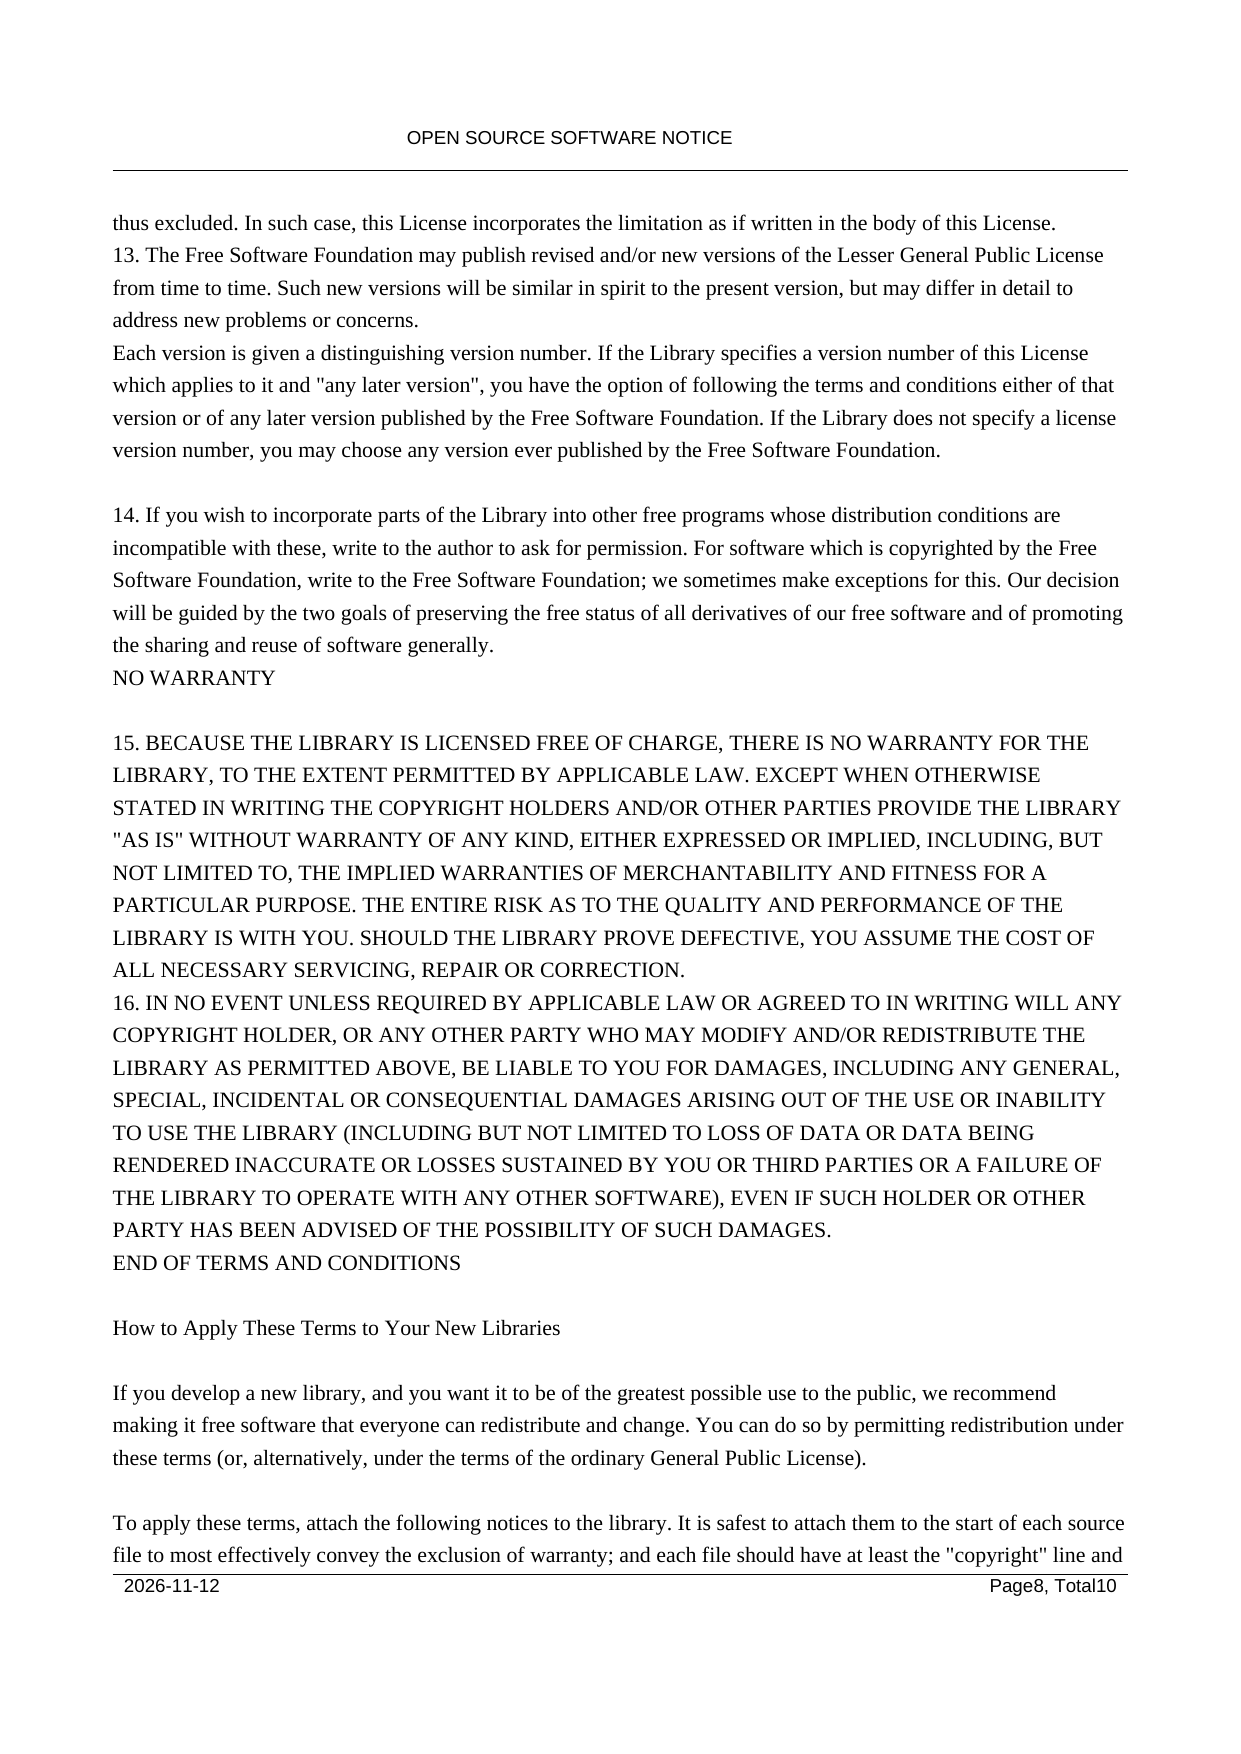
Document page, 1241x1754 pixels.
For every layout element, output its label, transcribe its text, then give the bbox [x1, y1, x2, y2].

text 14. If you wish to incorporate parts of the Library into other free programs whose distribution conditions are incompatible with these, write to the author to ask for permission. For software which is copyrighted by the Free Software Foundation, write to the Free Software Foundation; we sometimes make exceptions for this. Our decision will be guided by the two goals of preserving the free status of all derivatives of our free software and of promoting the sharing and reuse of software generally. [112, 499, 1128, 661]
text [112, 1506, 1128, 1571]
text END OF TERMS AND CONDITIONS [112, 1246, 1128, 1279]
text 16. IN NO EVENT UNLESS REQUIRED BY APPLICABLE LAW OR AGREED TO IN WRITING WILL ANY COPYRIGHT HOLDER, OR ANY OTHER PARTY WHO MAY MODIFY AND/OR REDISTRIBUTE THE LIBRARY AS PERMITTED ABOVE, BE LIABLE TO YOU FOR DAMAGES, INCLUDING ANY GENERAL, SPECIAL, INCIDENTAL OR CONSEQUENTIAL DAMAGES ARISING OUT OF THE USE OR INABILITY TO USE THE LIBRARY (INCLUDING BUT NOT LIMITED TO LOSS OF DATA OR DATA BEING RENDERED INACCURATE OR LOSSES SUSTAINED BY YOU OR THIRD PARTIES OR A FAILURE OF THE LIBRARY TO OPERATE WITH ANY OTHER SOFTWARE), EVEN IF SUCH HOLDER OR OTHER PARTY HAS BEEN ADVISED OF THE POSSIBILITY OF SUCH DAMAGES. [112, 986, 1128, 1246]
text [112, 206, 1128, 239]
text If you develop a new library, and you want it to be of the greatest possible use to the public, we recommend making it free software that everyone can redistribute and change. You can do so by permitting redistribution under these terms (or, alternatively, under the terms of the ordinary General Public License). [112, 1376, 1128, 1474]
text 15. BECAUSE THE LIBRARY IS LICENSED FREE OF CHARGE, THERE IS NO WARRANTY FOR THE LIBRARY, TO THE EXTENT PERMITTED BY APPLICABLE LAW. EXCEPT WHEN OTHERWISE STATED IN WRITING THE COPYRIGHT HOLDERS AND/OR OTHER PARTIES PROVIDE THE LIBRARY "AS IS" WITHOUT WARRANTY OF ANY KIND, EITHER EXPRESSED OR IMPLIED, INCLUDING, BUT NOT LIMITED TO, THE IMPLIED WARRANTIES OF MERCHANTABILITY AND FITNESS FOR A PARTICULAR PURPOSE. THE ENTIRE RISK AS TO THE QUALITY AND PERFORMANCE OF THE LIBRARY IS WITH YOU. SHOULD THE LIBRARY PROVE DEFECTIVE, YOU ASSUME THE COST OF ALL NECESSARY SERVICING, REPAIR OR CORRECTION. [112, 726, 1128, 986]
text How to Apply These Terms to Your New Libraries [112, 1311, 1128, 1344]
text 13. The Free Software Foundation may publish revised and/or new versions of the Lesser General Public License from time to time. Such new versions will be similar in spirit to the present version, but may differ in detail to address new problems or concerns. [112, 239, 1128, 336]
text NO WARRANTY [112, 661, 1128, 694]
text Each version is given a distinguishing version number. If the Library specifies a version number of this License which applies to it and "any later version", you have the option of following the terms and conditions either of that version or of any later version published by the Free Software Foundation. If the Library does not specify a license version number, you may choose any version ever published by the Free Software Foundation. [112, 336, 1128, 466]
